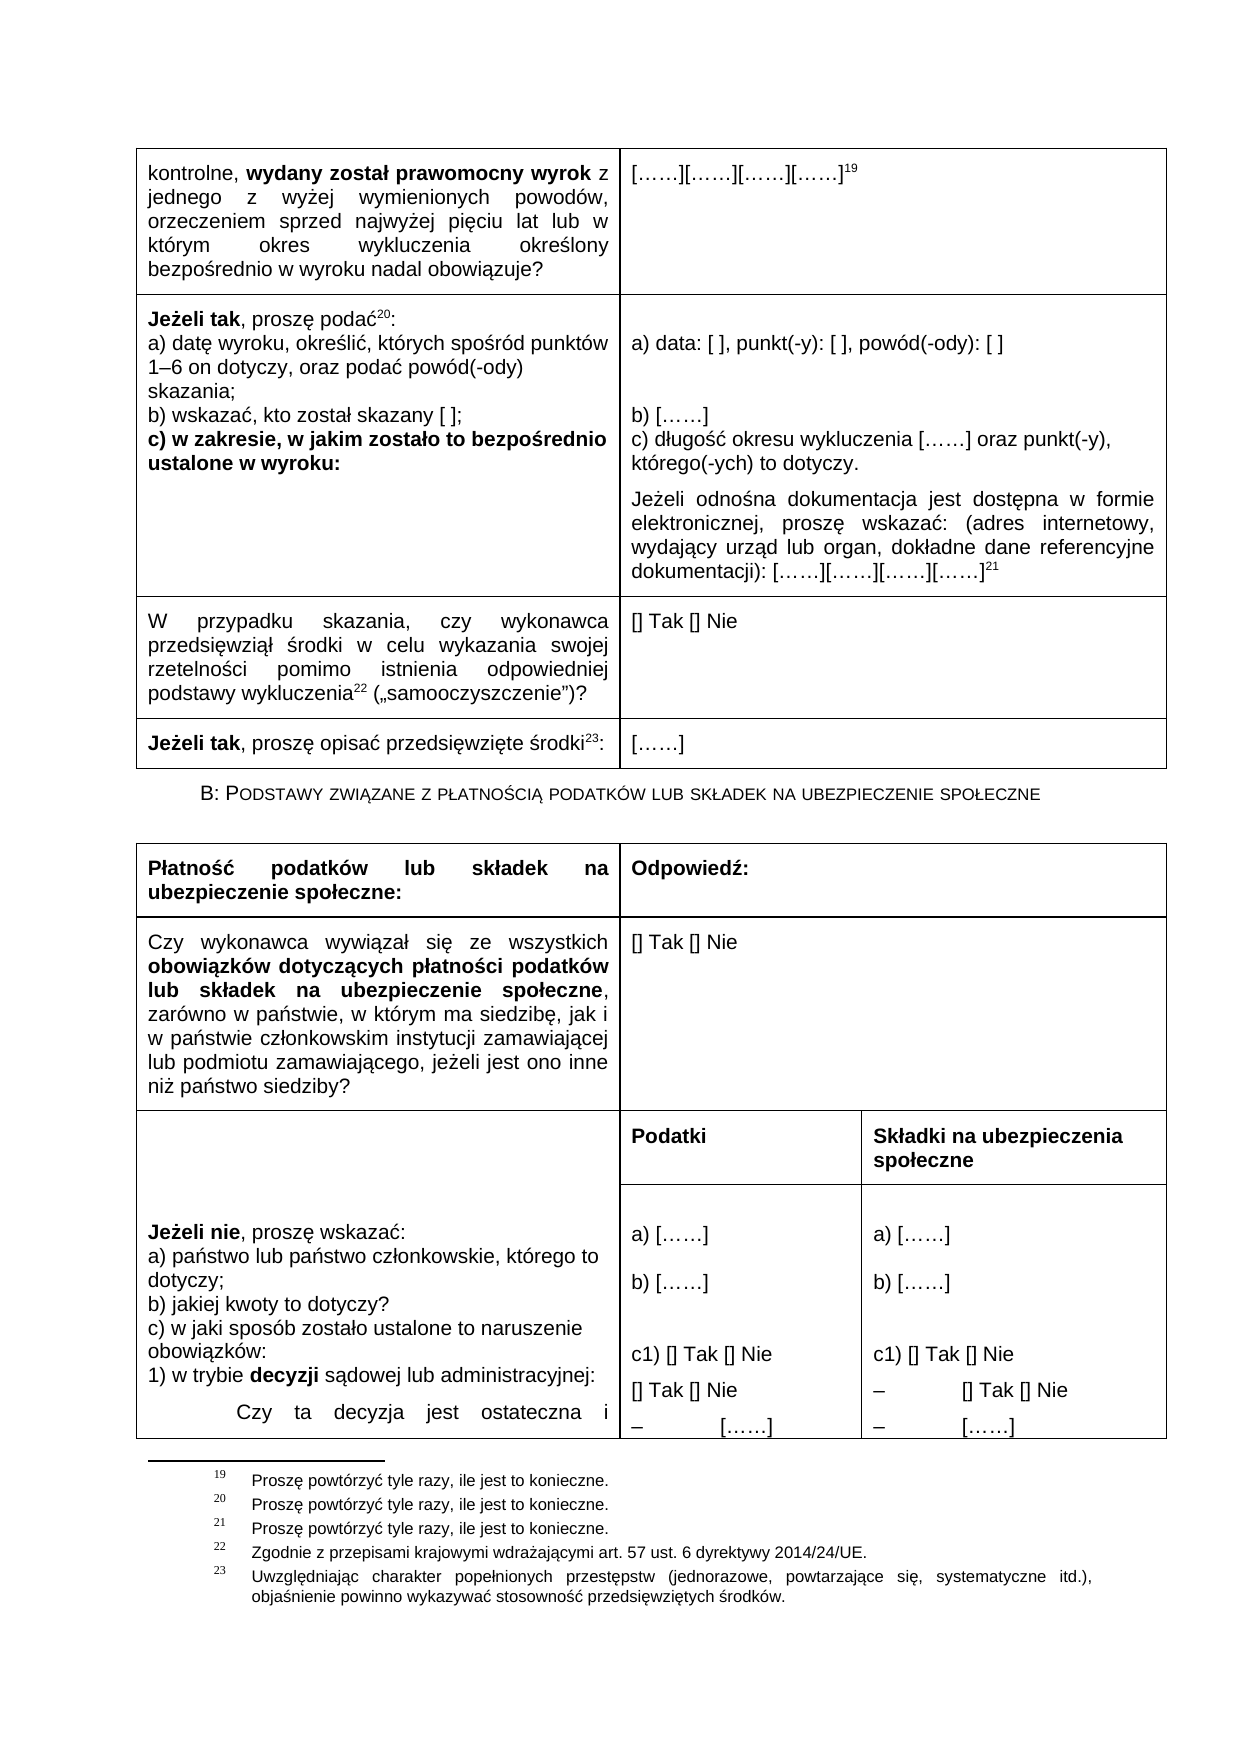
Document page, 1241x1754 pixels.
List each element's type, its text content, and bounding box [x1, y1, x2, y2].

table_cell Jeżeli tak, proszę opisać przedsięwzięte środki: [137, 719, 619, 767]
table_cell Czy wykonawca wywiązał się ze wszystkich obowiązków dotyczących płatności podatków lub składek na ubezpieczenie społeczne, zarówno w państwie, w którym ma siedzibę, jak i w państwie członkowskim instytucji zamawiającej lub podmiotu zamawiającego, jeżeli jest ono inne niż państwo siedziby? [137, 918, 619, 1110]
table_header Odpowiedź: [621, 844, 1166, 916]
table_cell W przypadku skazania, czy wykonawca przedsięwziął środki w celu wykazania swojej rzetelności pomimo istnienia odpowiedniej podstawy wykluczenia („samooczyszczenie”)? [137, 597, 619, 717]
table_cell Jeżeli nie, proszę wskazać: a) państwo lub państwo członkowskie, którego to dotyczy; b) jakiej kwoty to dotyczy? c) w jaki sposób zostało ustalone to naruszenie obowiązków: 1) w trybie decyzji sądowej lub administracyjnej: Czy ta decyzja jest ostateczna i wiążąca? Proszę podać datę wyroku lub decyzji. W przypadku wyroku, o ile została w nim bezpośrednio określona, długość okresu wykluczenia: 2) w inny sposób? Proszę sprecyzować, w jaki: d) Czy wykonawca spełnił lub spełni swoje obowiązki, dokonując płatności należnych podatków lub składek na ubezpieczenie społeczne, lub też zawierając wiążące porozumienia w celu spłaty tych należności, obejmujące w stosownych przypadkach narosłe odsetki lub grzywny? [137, 1111, 619, 1438]
table_cell [] Tak [] Nie [621, 597, 1166, 717]
text B: Podstawy związane z płatnością podatków lub składek na ubezpieczenie społeczne [148, 781, 1093, 805]
table_cell [] Tak [] Nie [621, 918, 1166, 1110]
table_cell Jeżeli tak, proszę podać: a) datę wyroku, określić, których spośród punktów 1–6 on dotyczy, oraz podać powód(-ody) skazania; b) wskazać, kto został skazany [ ]; c) w zakresie, w jakim zostało to bezpośrednio ustalone w wyroku: [137, 295, 619, 596]
table_cell a) data: [ ], punkt(-y): [ ], powód(-ody): [ ] b) [……] c) długość okresu wykluczenia [……] oraz punkt(-y), którego(-ych) to dotyczy. Jeżeli odnośna dokumentacja jest dostępna w formie elektronicznej, proszę wskazać: (adres internetowy, wydający urząd lub organ, dokładne dane referencyjne dokumentacji): [……][……][……][……] [621, 295, 1166, 596]
table_header Płatność podatków lub składek na ubezpieczenie społeczne: [137, 844, 619, 916]
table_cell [862, 1185, 1166, 1438]
table_cell Podatki [621, 1111, 861, 1184]
table_cell Czy w stosunku do samego wykonawcy bądź jakiejkolwiek osoby będącej członkiem organów administracyjnych, zarządzających lub nadzorczych wykonawcy, lub posiadającej w przedsiębiorstwie wykonawcy uprawnienia do reprezentowania, uprawnienia decyzyjne lub kontrolne, wydany został prawomocny wyrok z jednego z wyżej wymienionych powodów, orzeczeniem sprzed najwyżej pięciu lat lub w którym okres wykluczenia określony bezpośrednio w wyroku nadal obowiązuje? [137, 149, 619, 293]
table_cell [621, 1185, 861, 1438]
table_cell [] Tak [] Nie Jeżeli odnośna dokumentacja jest dostępna w formie elektronicznej, proszę wskazać: (adres internetowy, wydający urząd lub organ, dokładne dane referencyjne dokumentacji): [……][……][……][……] [621, 149, 1166, 293]
table_cell Składki na ubezpieczenia społeczne [862, 1111, 1166, 1184]
table_cell [……] [621, 719, 1166, 767]
